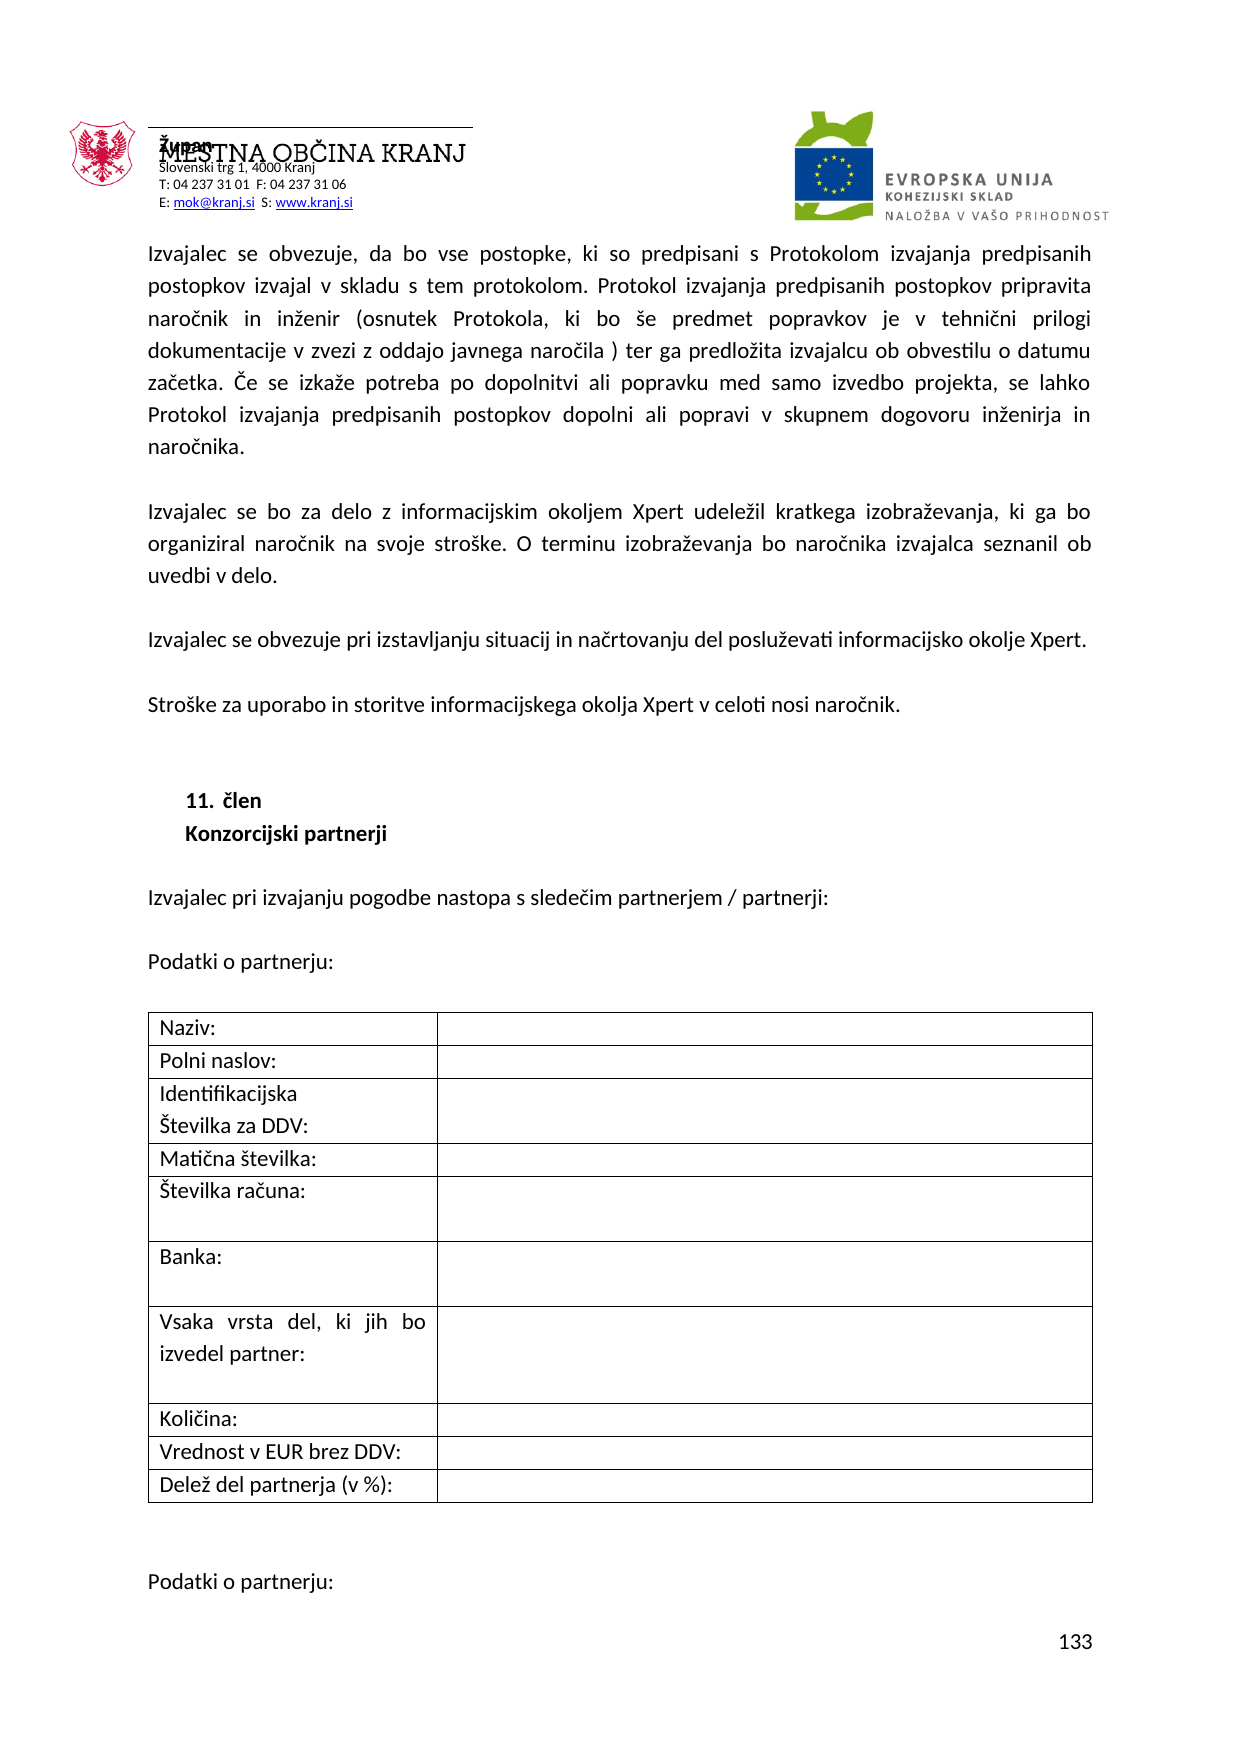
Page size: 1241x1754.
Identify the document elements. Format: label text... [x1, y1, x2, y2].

table_header [438, 1013, 1092, 1045]
table_cell [438, 1404, 1092, 1436]
table_cell [438, 1144, 1092, 1176]
table_cell [438, 1079, 1092, 1143]
table_cell Količina: [149, 1404, 437, 1436]
text Izvajalec se obvezuje pri izstavljanju situacij in načrtovanju del posluževati informacijsko okolje Xpert. [148, 626, 1093, 653]
table_cell Banka: [149, 1242, 437, 1306]
text Izvajalec se obvezuje, da bo vse postopke, ki so predpisani s Protokolom izvajanja predpisanih postopkov izvajal v skladu s tem protokolom. Protokol izvajanja predpisanih postopkov pripravita naročnik in inženir (osnutek Protokola, ki bo še predmet popravkov je v tehnični prilogi dokumentacije v zvezi z oddajo javnega naročila ) ter ga predložita izvajalcu ob obvestilu o datumu začetka. Če se izkaže potreba po dopolnitvi ali popravku med samo izvedbo projekta, se lahko Protokol izvajanja predpisanih postopkov dopolni ali popravi v skupnem dogovoru inženirja in naročnika. [148, 239, 1093, 460]
table_cell Polni naslov: [149, 1046, 437, 1078]
text Konzorcijski partnerji [185, 819, 1093, 847]
table_cell Identifikacijska Številka za DDV: [149, 1079, 437, 1143]
table_cell Številka računa: [149, 1177, 437, 1241]
text Izvajalec pri izvajanju pogodbe nastopa s sledečim partnerjem / partnerji: [148, 883, 1093, 911]
table_cell [438, 1307, 1092, 1403]
table_cell [438, 1470, 1092, 1502]
table_cell [438, 1177, 1092, 1241]
table_cell Matična številka: [149, 1144, 437, 1176]
picture [714, 103, 1149, 230]
text Podatki o partnerju: [148, 1567, 1093, 1595]
list člen [185, 786, 1093, 814]
table_cell [438, 1242, 1092, 1306]
table_cell [438, 1437, 1092, 1469]
text Stroške za uporabo in storitve informacijskega okolja Xpert v celoti nosi naročnik. [148, 690, 1093, 718]
table_header Naziv: [149, 1013, 437, 1045]
text Podatki o partnerju: [148, 947, 1093, 975]
table_cell Vsaka vrsta del, ki jih bo izvedel partner: [149, 1307, 437, 1403]
table_cell Vrednost v EUR brez DDV: [149, 1437, 437, 1469]
table_cell [438, 1046, 1092, 1078]
text Izvajalec se bo za delo z informacijskim okoljem Xpert udeležil kratkega izobraževanja, ki ga bo organiziral naročnik na svoje stroške. O terminu izobraževanja bo naročnika izvajalca seznanil ob uvedbi v delo. [148, 497, 1093, 589]
table_cell Delež del partnerja (v %): [149, 1470, 437, 1502]
